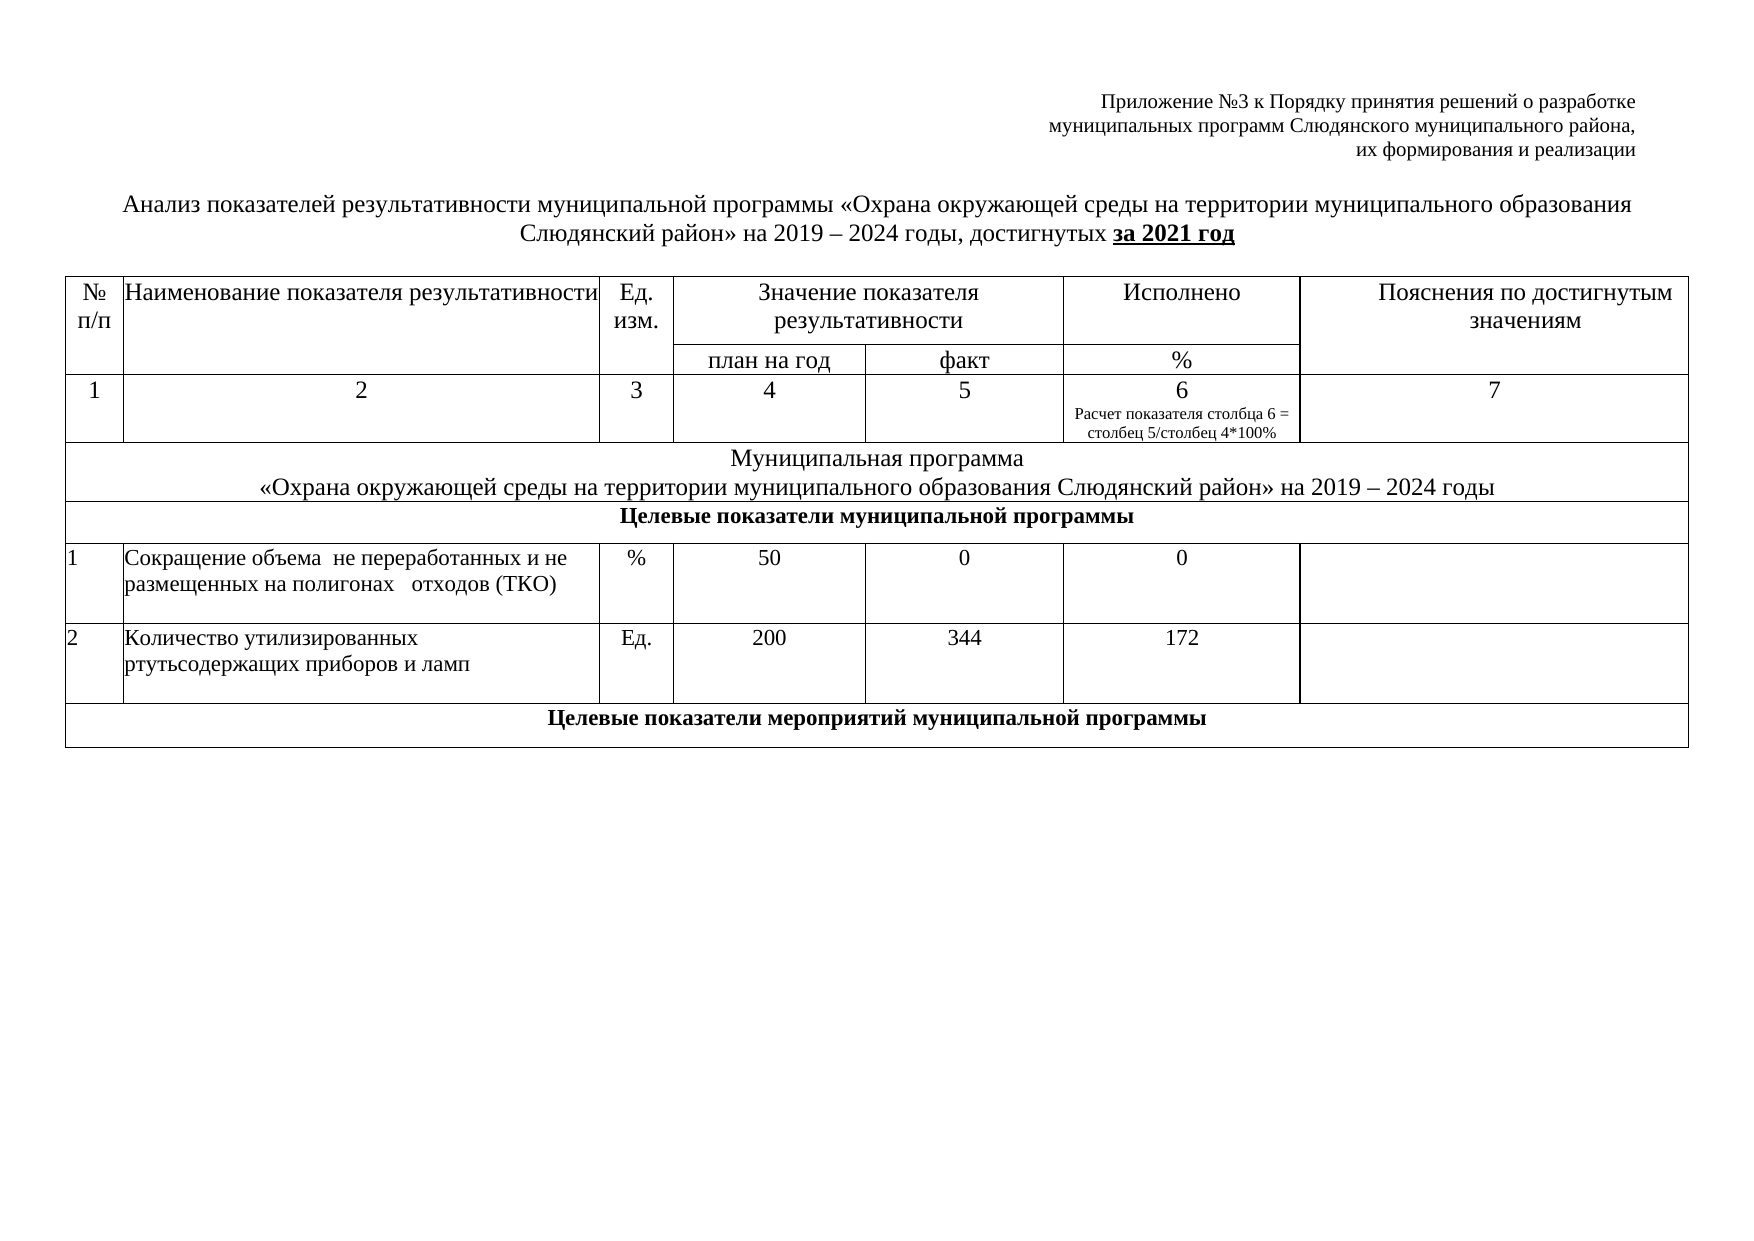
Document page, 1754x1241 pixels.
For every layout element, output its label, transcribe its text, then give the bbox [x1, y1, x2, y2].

table_cell 1 [66, 375, 123, 442]
table_cell 2 [124, 375, 599, 442]
table_cell % [600, 544, 673, 623]
table_header Наименование показателя результативности [124, 277, 599, 374]
table_cell Целевые показатели муниципальной программы [66, 502, 1688, 543]
text их формирования и реализации [118, 137, 1636, 161]
table_header Пояснения по достигнутым значениям [1301, 277, 1688, 374]
table_header Ед. изм. [600, 277, 673, 374]
table_cell 3 [600, 375, 673, 442]
table_cell Муниципальная программа «Охрана окружающей среды на территории муниципального образования Слюдянский район» на 2019 – 2024 годы [66, 443, 1688, 501]
table_cell 344 [866, 624, 1063, 703]
table_cell 5 [866, 375, 1063, 442]
table_cell Сокращение объема не переработанных и не размещенных на полигонах отходов (ТКО) [124, 544, 599, 623]
text Приложение №3 к Порядку принятия решений о разработке [118, 89, 1636, 113]
table_cell [1301, 544, 1688, 623]
table_cell факт [866, 345, 1063, 374]
table_cell Целевые показатели мероприятий муниципальной программы [66, 704, 1688, 747]
table_cell 0 [1064, 544, 1299, 623]
table_cell 6 Расчет показателя столбца 6 = столбец 5/столбец 4*100% [1064, 375, 1299, 442]
table_header Значение показателя результативности [674, 277, 1063, 344]
table_cell 172 [1064, 624, 1299, 703]
table_cell % [1064, 345, 1299, 374]
table_cell Ед. [600, 624, 673, 703]
table_header № п/п [66, 277, 123, 374]
table_cell 200 [674, 624, 865, 703]
table_cell 0 [866, 544, 1063, 623]
subtitle Анализ показателей результативности муниципальной программы «Охрана окружающей среды на территории муниципального образования Слюдянский район» на 2019 – 2024 годы, достигнутых за 2021 год [118, 189, 1636, 247]
table_cell 4 [674, 375, 865, 442]
table_cell 50 [674, 544, 865, 623]
table_cell 2 [66, 624, 123, 703]
table_cell Количество утилизированных ртутьсодержащих приборов и ламп [124, 624, 599, 703]
table_cell 1 [66, 544, 123, 623]
table_cell 7 [1301, 375, 1688, 442]
table_cell план на год [674, 345, 865, 374]
table_header Исполнено [1064, 277, 1299, 344]
text муниципальных программ Слюдянского муниципального района, [118, 113, 1636, 137]
table_cell [1301, 624, 1688, 703]
